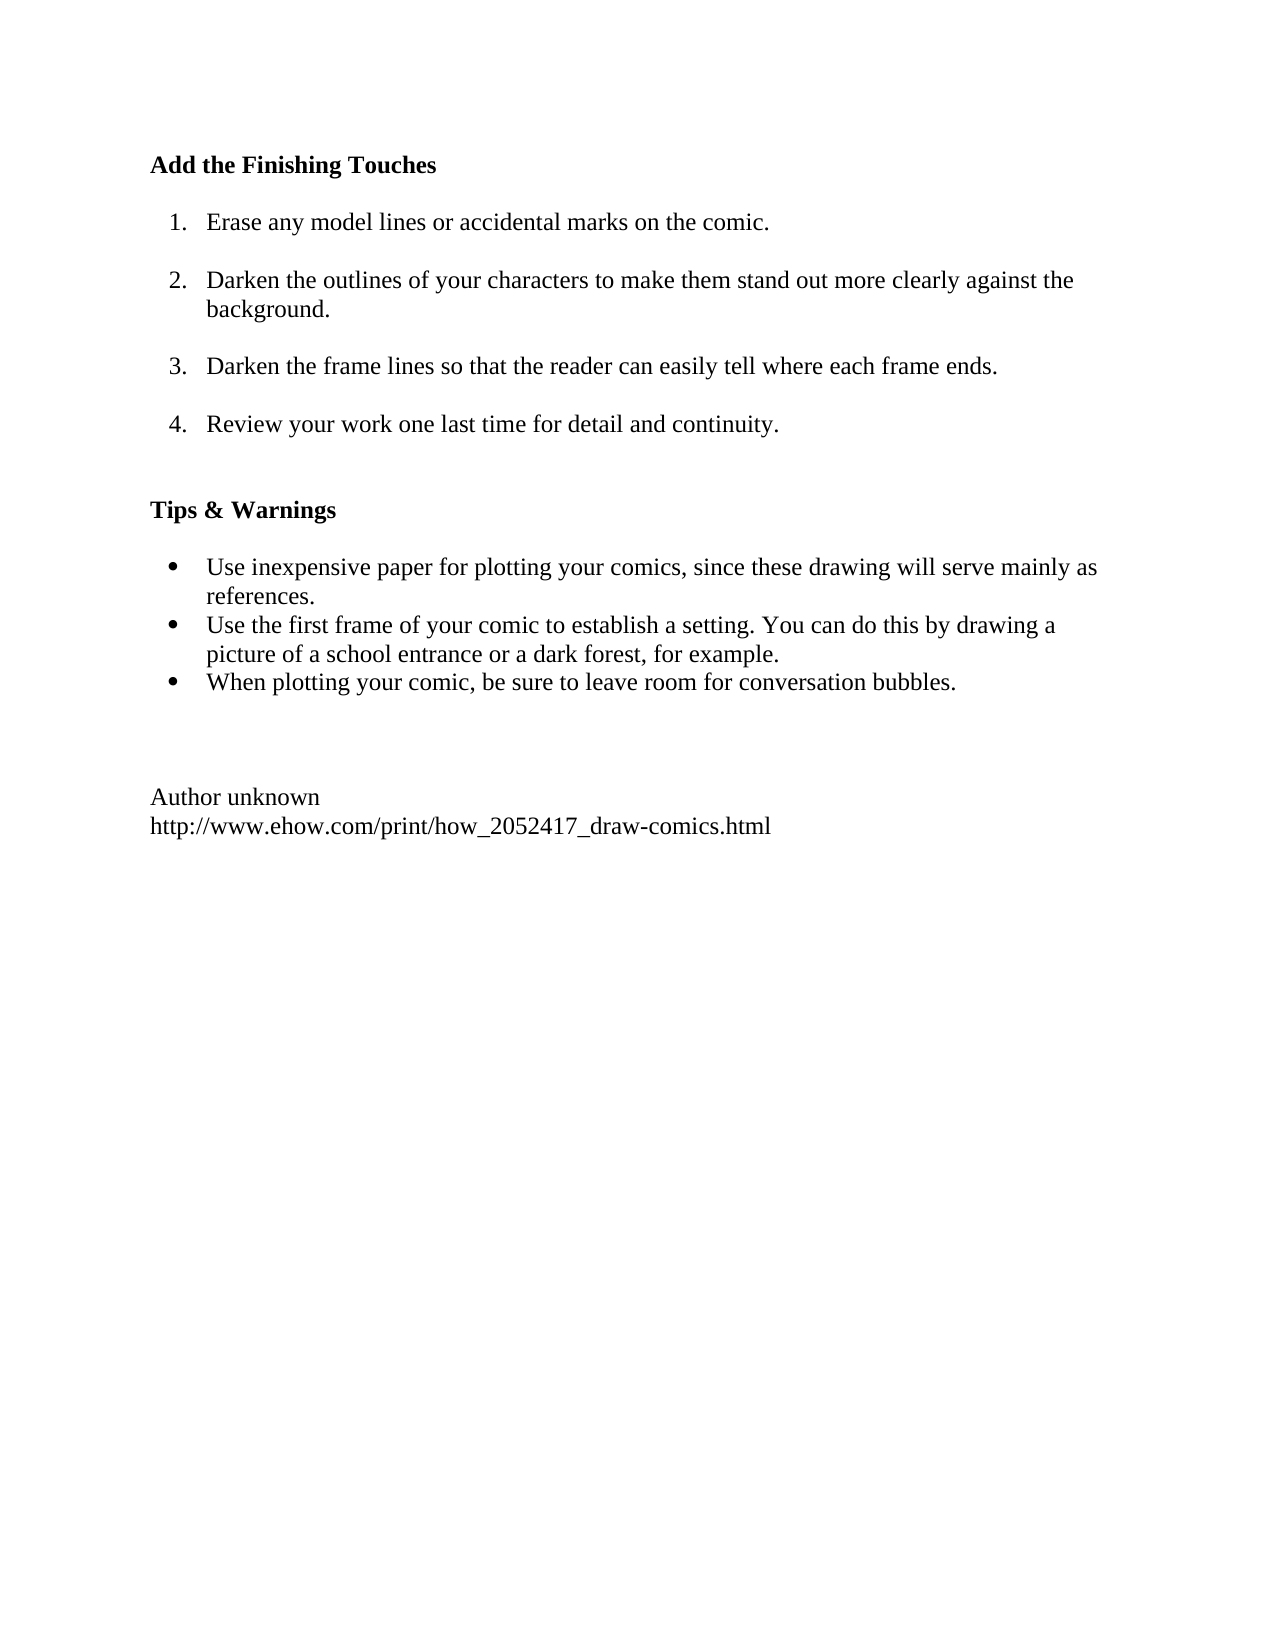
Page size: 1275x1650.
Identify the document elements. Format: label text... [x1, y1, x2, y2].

text Author unknown [150, 782, 1125, 811]
list Darken the frame lines so that the reader can easily tell where each frame ends. [169, 351, 1125, 380]
list When plotting your comic, be sure to leave room for conversation bubbles. [169, 667, 1125, 696]
list Use inexpensive paper for plotting your comics, since these drawing will serve mainly as references. [169, 552, 1125, 610]
list Darken the outlines of your characters to make them stand out more clearly against the background. [169, 265, 1125, 322]
list Review your work one last time for detail and continuity. [169, 409, 1125, 437]
text Tips & Warnings [150, 495, 1125, 524]
text http://www.ehow.com/print/how_2052417_draw-comics.html [150, 811, 1125, 840]
list Erase any model lines or accidental marks on the comic. [169, 207, 1125, 236]
text Add the Finishing Touches [150, 150, 1125, 179]
list Use the first frame of your comic to establish a setting. You can do this by drawing a picture of a school entrance or a dark forest, for example. [169, 610, 1125, 667]
